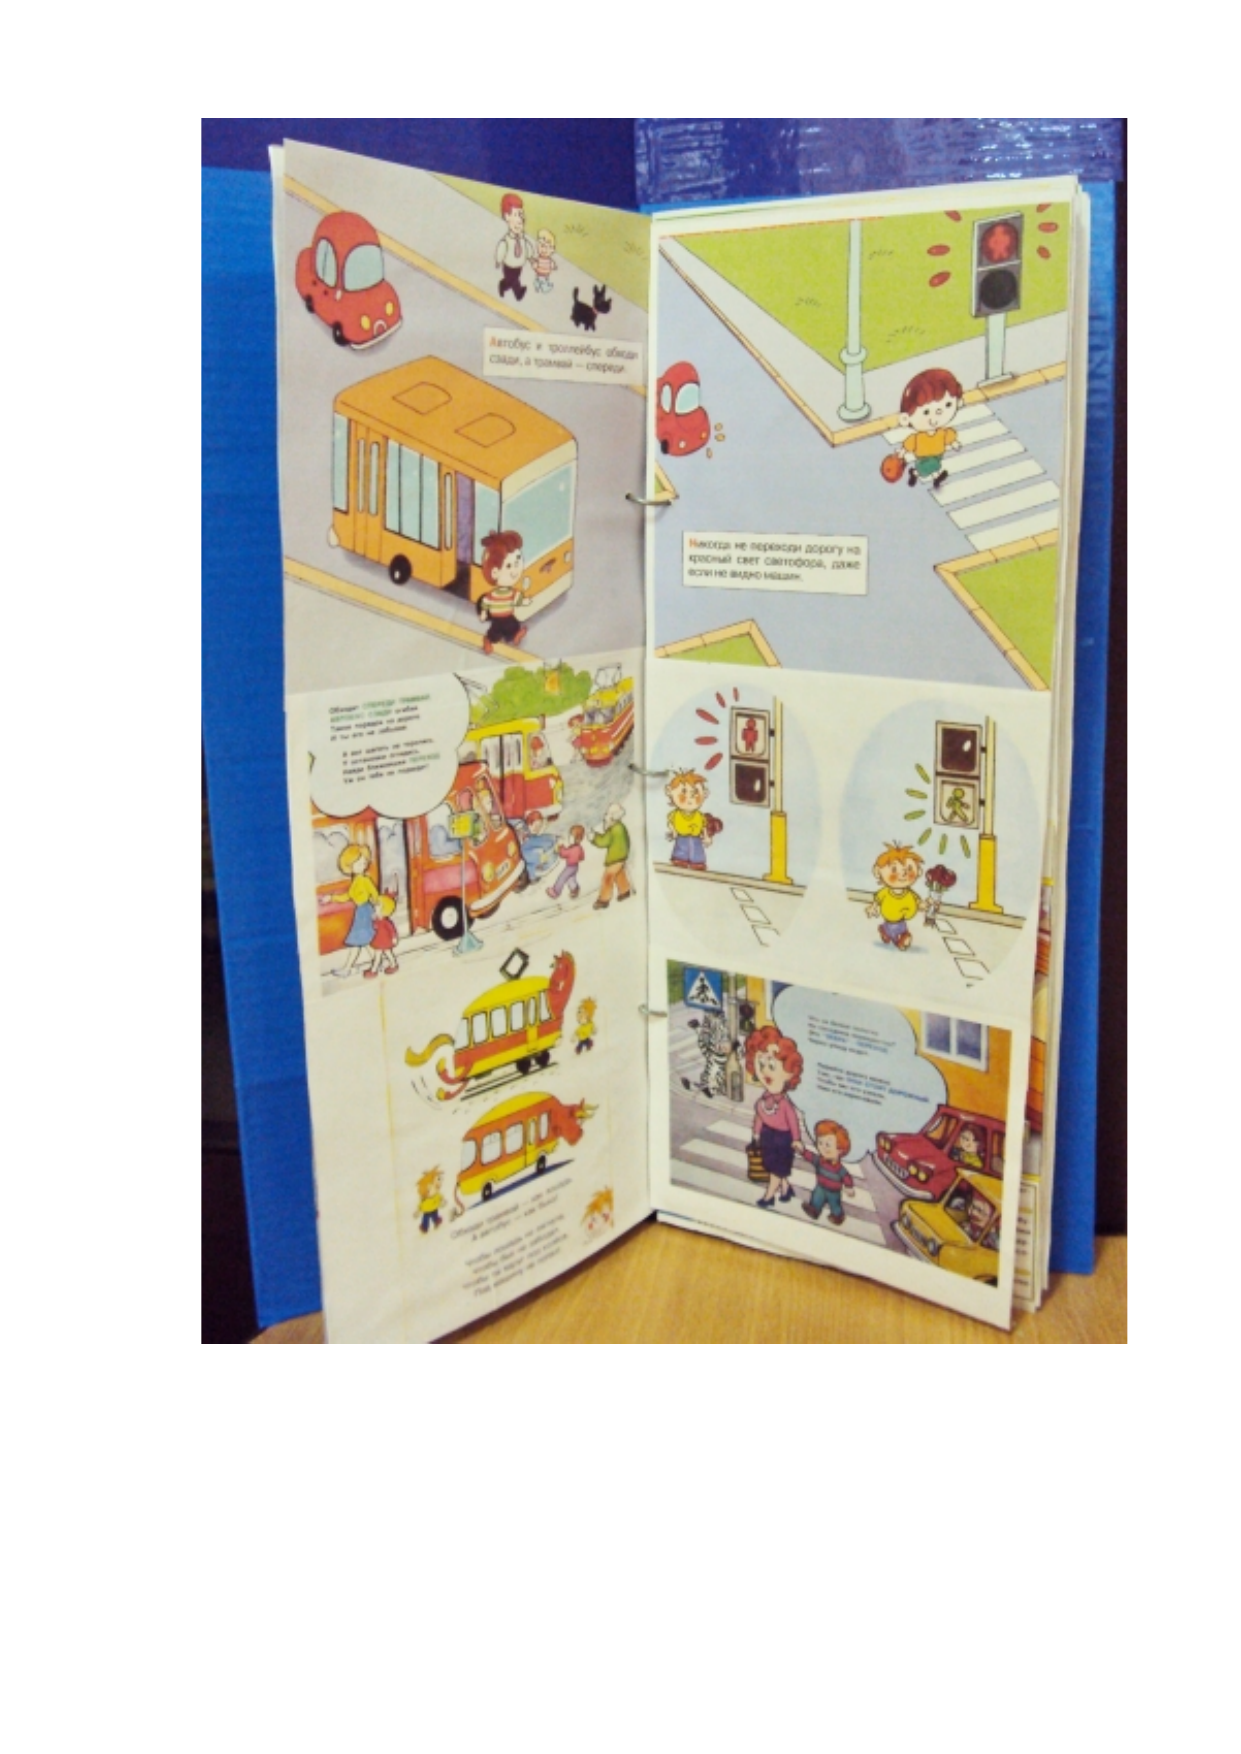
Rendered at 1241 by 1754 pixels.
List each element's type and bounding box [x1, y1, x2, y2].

picture [201, 118, 1128, 1344]
